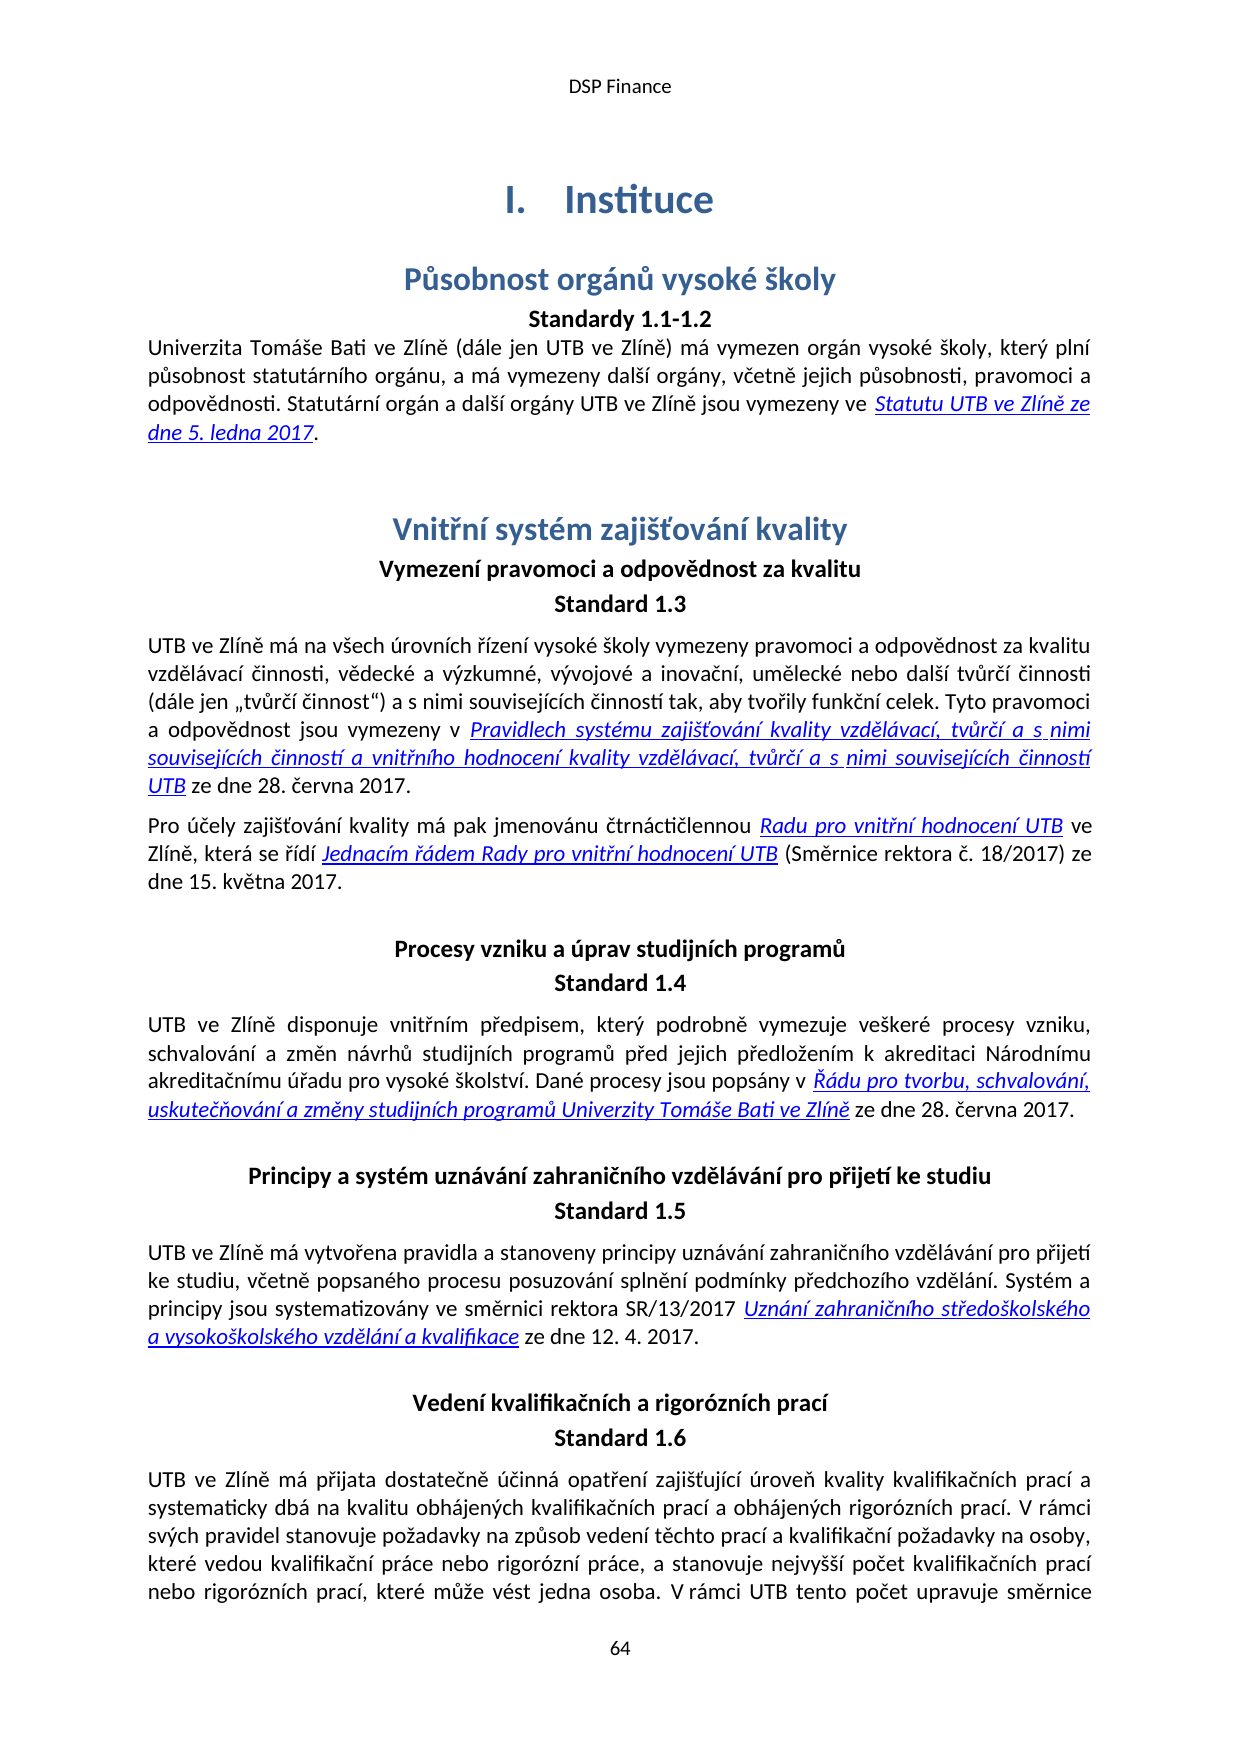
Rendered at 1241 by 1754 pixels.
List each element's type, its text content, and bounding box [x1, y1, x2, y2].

subtitle Vymezení pravomoci a odpovědnost za kvalitu [148, 553, 1093, 583]
subtitle Standard 1.3 [148, 588, 1093, 618]
text UTB ve Zlíně má vytvořena pravidla a stanoveny principy uznávání zahraničního vzdělávání pro přijetí ke studiu, včetně popsaného procesu posuzování splnění podmínky předchozího vzdělání. Systém a principy jsou systematizovány ve směrnici rektora SR/13/2017 Uznání zahraničního středoškolského a vysokoškolského vzdělání a kvalifikace ze dne 12. 4. 2017. [148, 1238, 1093, 1350]
text Univerzita Tomáše Bati ve Zlíně (dále jen UTB ve Zlíně) má vymezen orgán vysoké školy, který plní působnost statutárního orgánu, a má vymezeny další orgány, včetně jejich působnosti, pravomoci a odpovědnosti. Statutární orgán a další orgány UTB ve Zlíně jsou vymezeny ve Statutu UTB ve Zlíně ze dne 5. ledna 2017. [148, 333, 1093, 446]
subtitle Standard 1.5 [148, 1195, 1093, 1225]
subtitle Standard 1.6 [148, 1422, 1093, 1453]
subtitle Instituce [148, 173, 1093, 223]
text Pro účely zajišťování kvality má pak jmenovánu čtrnáctičlennou Radu pro vnitřní hodnocení UTB ve Zlíně, která se řídí Jednacím řádem Rady pro vnitřní hodnocení UTB (Směrnice rektora č. 18/2017) ze dne 15. května 2017. [148, 811, 1093, 895]
text UTB ve Zlíně má na všech úrovních řízení vysoké školy vymezeny pravomoci a odpovědnost za kvalitu vzdělávací činnosti, vědecké a výzkumné, vývojové a inovační, umělecké nebo další tvůrčí činnosti (dále jen „tvůrčí činnost“) a s nimi souvisejících činností tak, aby tvořily funkční celek. Tyto pravomoci a odpovědnost jsou vymezeny v Pravidlech systému zajišťování kvality vzdělávací, tvůrčí a s nimi souvisejících činností a vnitřního hodnocení kvality vzdělávací, tvůrčí a s nimi souvisejících činností UTB ze dne 28. června 2017. [148, 631, 1093, 799]
subtitle Standardy 1.1-1.2 [148, 303, 1093, 333]
subtitle Vedení kvalifikačních a rigorózních prací [148, 1387, 1093, 1418]
subtitle Procesy vzniku a úprav studijních programů [148, 933, 1093, 963]
subtitle Vnitřní systém zajišťování kvality [148, 508, 1093, 549]
subtitle Standard 1.4 [148, 968, 1093, 998]
text UTB ve Zlíně disponuje vnitřním předpisem, který podrobně vymezuje veškeré procesy vzniku, schvalování a změn návrhů studijních programů před jejich předložením k akreditaci Národnímu akreditačnímu úřadu pro vysoké školství. Dané procesy jsou popsány v Řádu pro tvorbu, schvalování, uskutečňování a změny studijních programů Univerzity Tomáše Bati ve Zlíně ze dne 28. června 2017. [148, 1011, 1093, 1123]
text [148, 1465, 1093, 1605]
subtitle Principy a systém uznávání zahraničního vzdělávání pro přijetí ke studiu [148, 1160, 1093, 1191]
subtitle Působnost orgánů vysoké školy [148, 258, 1093, 299]
